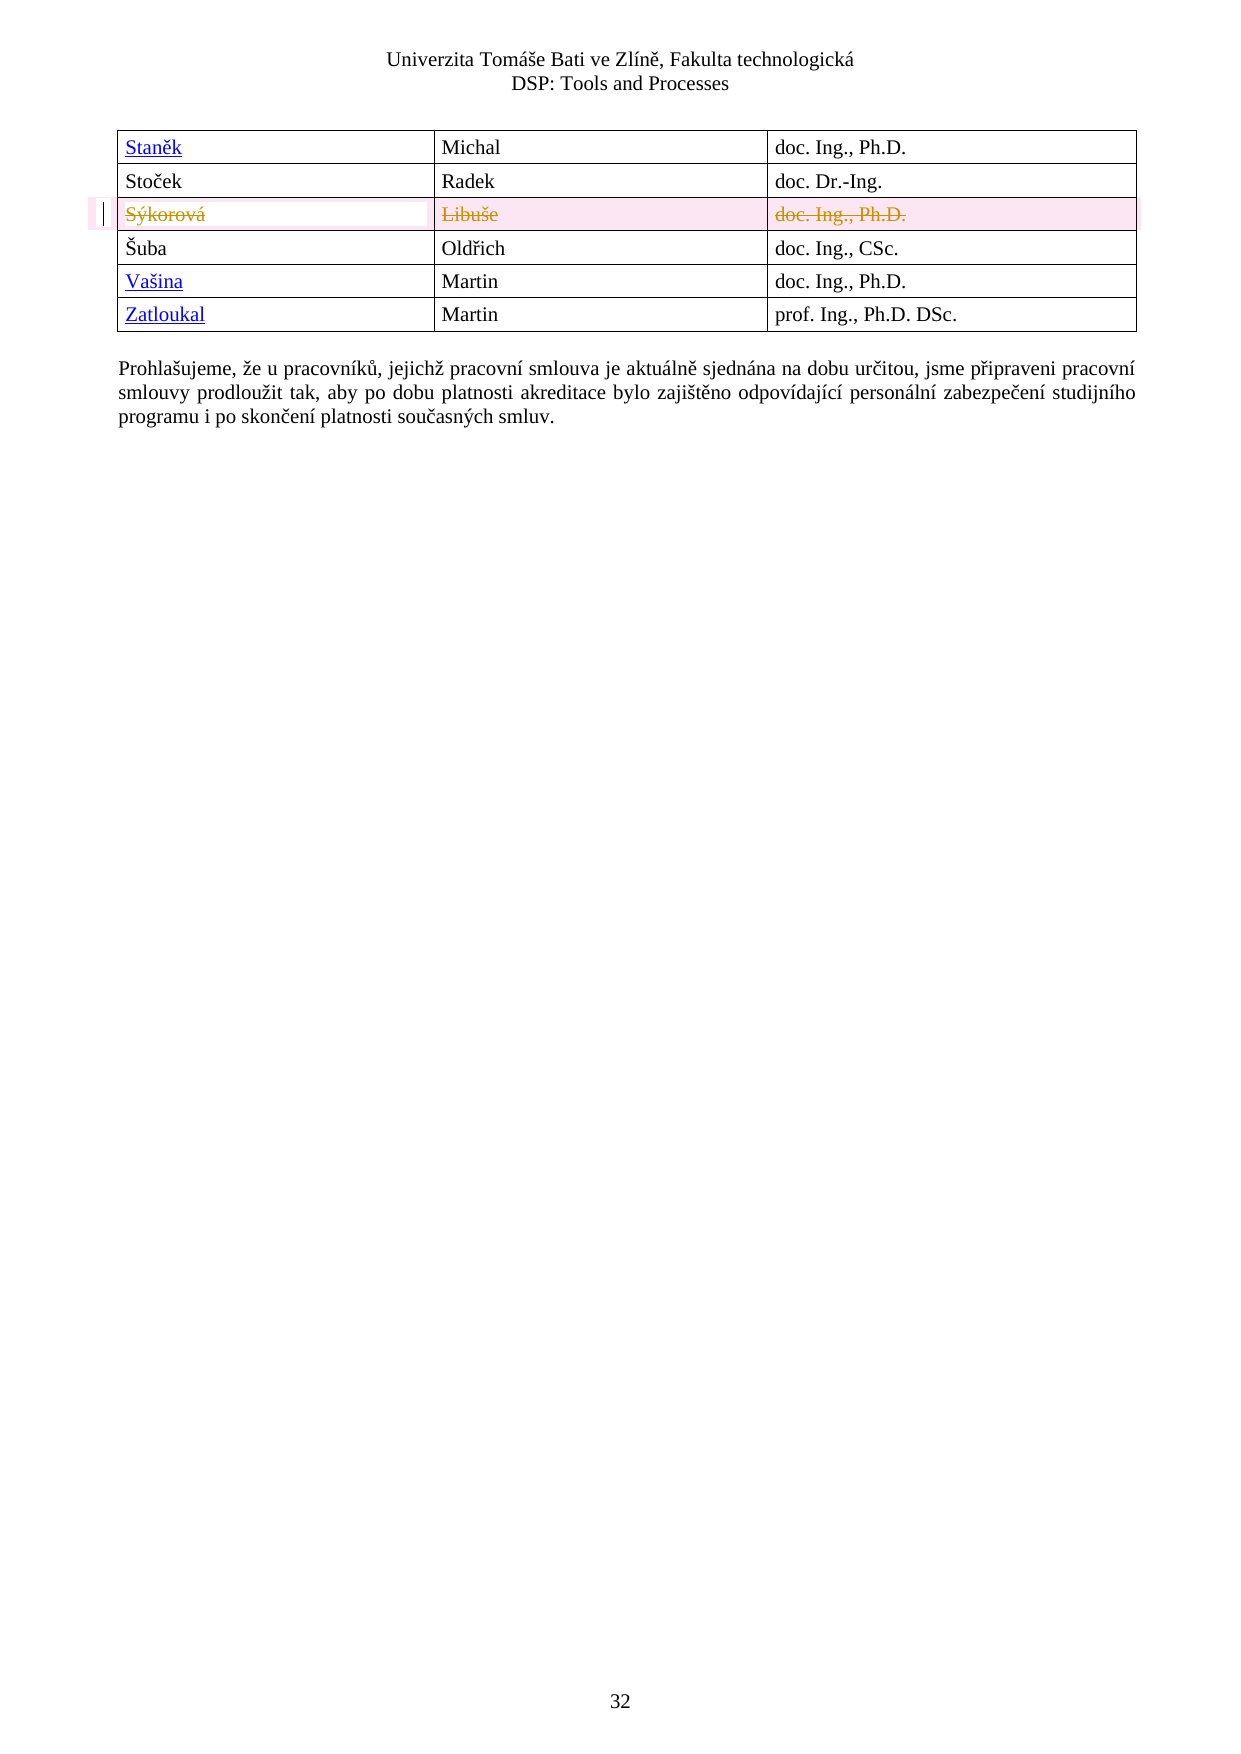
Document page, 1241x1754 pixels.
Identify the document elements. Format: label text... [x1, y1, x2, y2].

table_cell Martin [435, 298, 767, 331]
table_cell Michal [435, 131, 767, 163]
table_cell doc. Ing., Ph.D. [768, 265, 1136, 297]
table_cell doc. Ing., CSc. [768, 231, 1136, 264]
table_cell doc. Ing., Ph.D. [768, 131, 1136, 163]
table_cell Stoček [118, 164, 434, 197]
table_cell prof. Ing., Ph.D. DSc. [768, 298, 1136, 331]
table_cell Radek [435, 164, 767, 197]
table_cell doc. Dr.-Ing. [768, 164, 1136, 197]
table_cell Staněk [118, 131, 434, 163]
table_cell Zatloukal [118, 298, 434, 331]
text Prohlašujeme, že u pracovníků, jejichž pracovní smlouva je aktuálně sjednána na dobu určitou, jsme připraveni pracovní smlouvy prodloužit tak, aby po dobu platnosti akreditace bylo zajištěno odpovídající personální zabezpečení studijního programu i po skončení platnosti současných smluv. [118, 356, 1137, 428]
table_cell Vašina [118, 265, 434, 297]
table_cell Oldřich [435, 231, 767, 264]
table_cell Šuba [118, 231, 434, 264]
table_cell Martin [435, 265, 767, 297]
